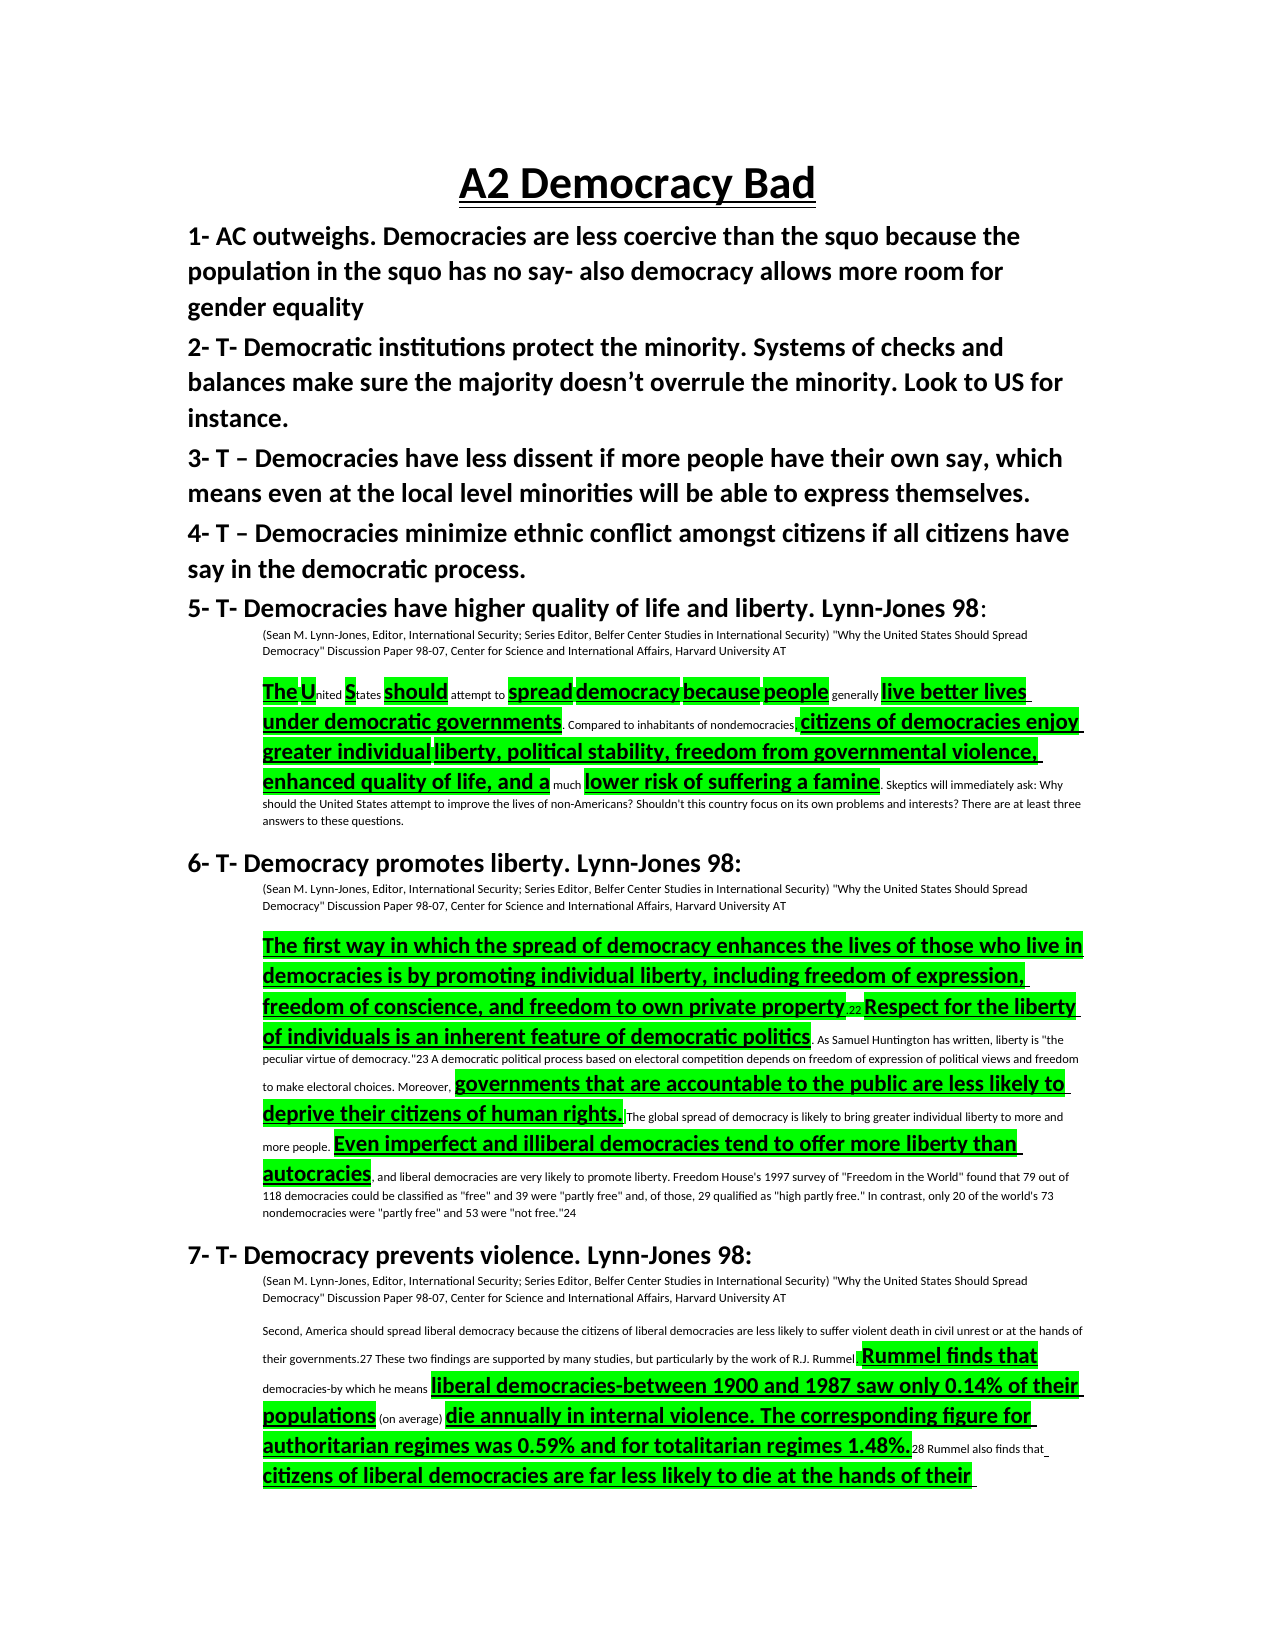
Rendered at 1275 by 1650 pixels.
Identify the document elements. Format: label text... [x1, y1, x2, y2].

subtitle 5- T- Democracies have higher quality of life and liberty. Lynn-Jones 98: [187, 592, 1087, 624]
subtitle 1- AC outweighs. Democracies are less coercive than the squo because the population in the squo has no say- also democracy allows more room for gender equality [187, 219, 1087, 323]
text The United States should attempt to spread democracy because people generally live better lives under democratic governments. Compared to inhabitants of nondemocracies, citizens of democracies enjoy greater individual liberty, political stability, freedom from governmental violence, enhanced quality of life, and a much lower risk of suffering a famine. Skeptics will immediately ask: Why should the United States attempt to improve the lives of non-Americans? Shouldn't this country focus on its own problems and interests? There are at least three answers to these questions. [262, 677, 1087, 828]
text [262, 1323, 1087, 1489]
subtitle 6- T- Democracy promotes liberty. Lynn-Jones 98: [187, 846, 1087, 879]
subtitle 3- T – Democracies have less dissent if more people have their own say, which means even at the local level minorities will be able to express themselves. [187, 441, 1087, 509]
subtitle 2- T- Democratic institutions protect the minority. Systems of checks and balances make sure the majority doesn’t overrule the minority. Look to US for instance. [187, 330, 1087, 434]
text (Sean M. Lynn-Jones, Editor, International Security; Series Editor, Belfer Center Studies in International Security) "Why the United States Should Spread Democracy" Discussion Paper 98-07, Center for Science and International Affairs, Harvard University AT [262, 627, 1087, 659]
subtitle A2 Democracy Bad [187, 154, 1087, 210]
text The first way in which the spread of democracy enhances the lives of those who live in democracies is by promoting individual liberty, including freedom of expression, freedom of conscience, and freedom to own private property.22 Respect for the liberty of individuals is an inherent feature of democratic politics. As Samuel Huntington has written, liberty is "the peculiar virtue of democracy."23 A democratic political process based on electoral competition depends on freedom of expression of political views and freedom to make electoral choices. Moreover, governments that are accountable to the public are less likely to deprive their citizens of human rights. The global spread of democracy is likely to bring greater individual liberty to more and more people. Even imperfect and illiberal democracies tend to offer more liberty than autocracies, and liberal democracies are very likely to promote liberty. Freedom House's 1997 survey of "Freedom in the World" found that 79 out of 118 democracies could be classified as "free" and 39 were "partly free" and, of those, 29 qualified as "high partly free." In contrast, only 20 of the world's 73 nondemocracies were "partly free" and 53 were "not free."24 [262, 931, 1087, 1220]
subtitle 7- T- Democracy prevents violence. Lynn-Jones 98: [187, 1238, 1087, 1271]
text (Sean M. Lynn-Jones, Editor, International Security; Series Editor, Belfer Center Studies in International Security) "Why the United States Should Spread Democracy" Discussion Paper 98-07, Center for Science and International Affairs, Harvard University AT [262, 1274, 1087, 1305]
subtitle 4- T – Democracies minimize ethnic conflict amongst citizens if all citizens have say in the democratic process. [187, 516, 1087, 585]
text (Sean M. Lynn-Jones, Editor, International Security; Series Editor, Belfer Center Studies in International Security) "Why the United States Should Spread Democracy" Discussion Paper 98-07, Center for Science and International Affairs, Harvard University AT [262, 882, 1087, 913]
